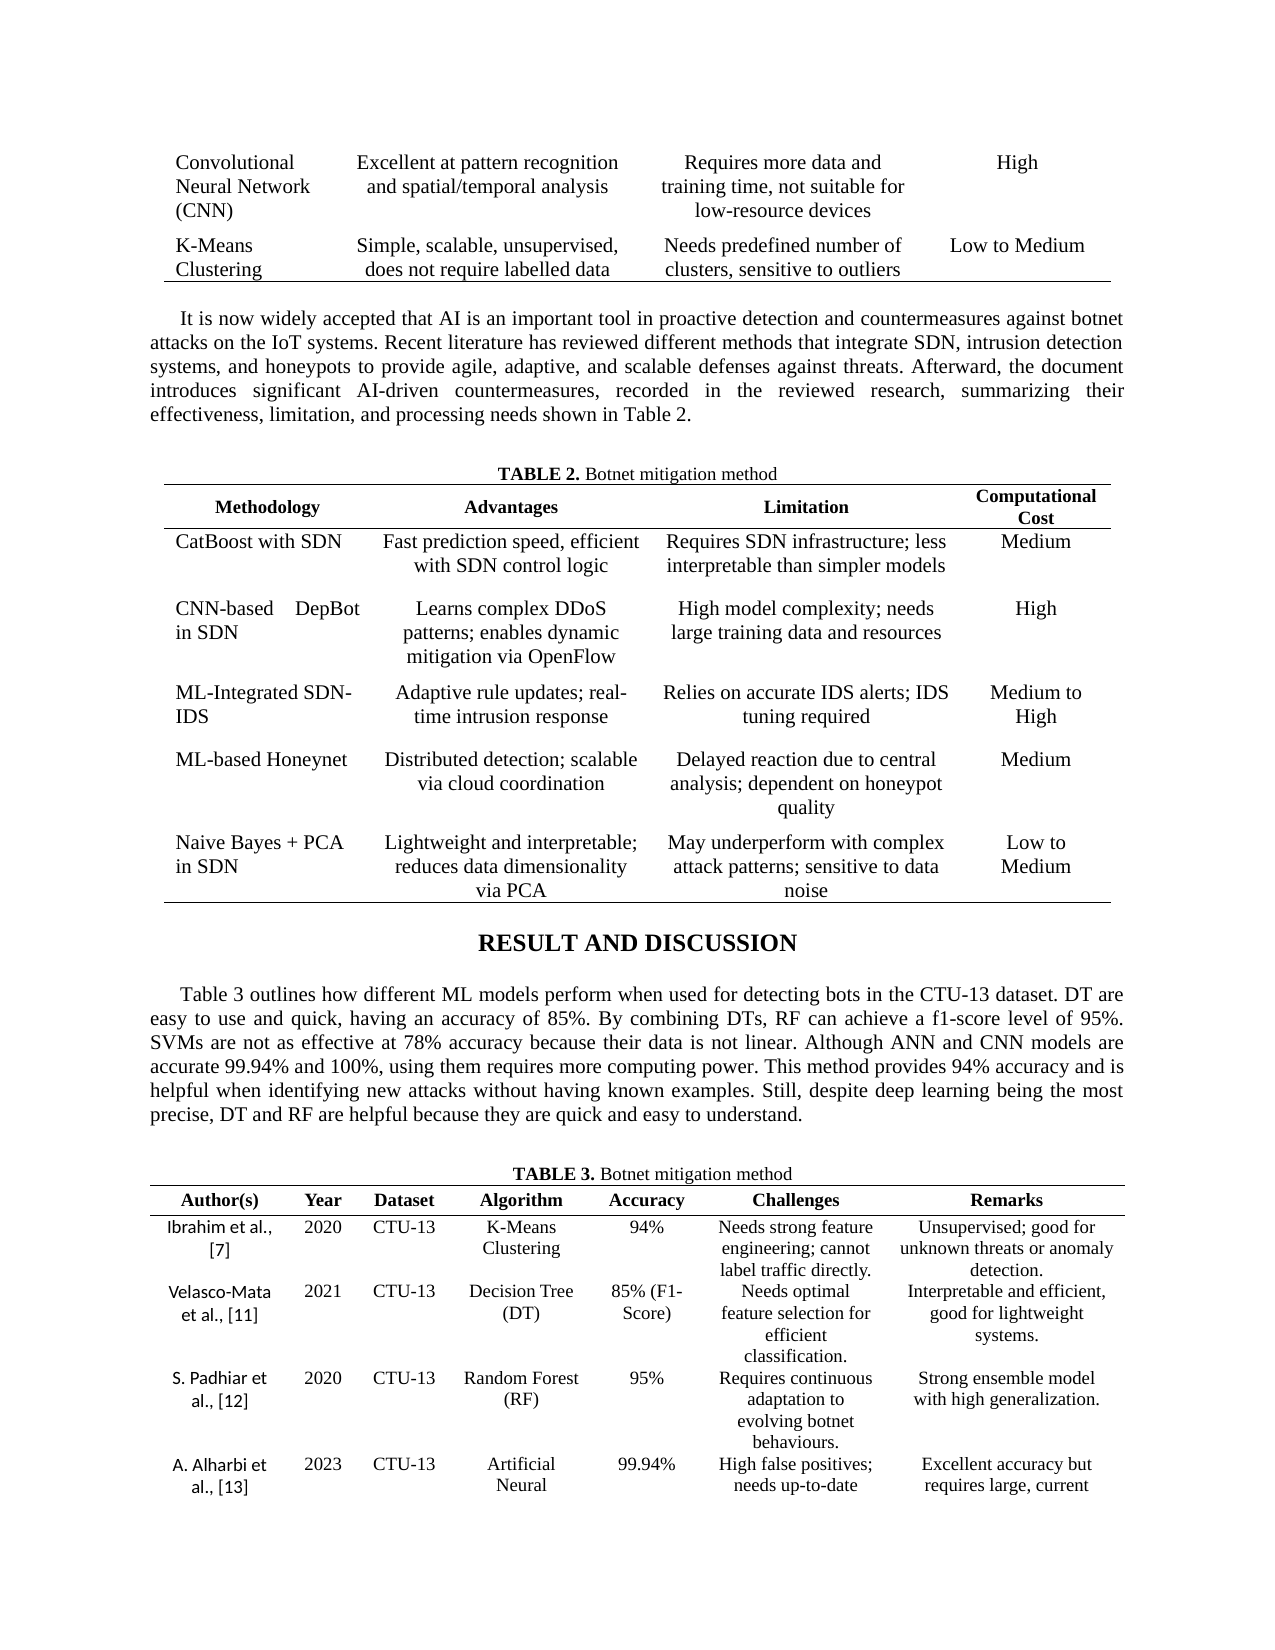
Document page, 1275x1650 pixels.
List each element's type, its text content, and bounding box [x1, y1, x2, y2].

table_cell May underperform with complex attack patterns; sensitive to data noise [651, 830, 961, 902]
table_cell CTU-13 [356, 1216, 452, 1280]
table_cell K-Means Clustering [164, 233, 333, 281]
table_cell Low to Medium [924, 233, 1111, 281]
table_cell Lightweight and interpretable; reduces data dimensionality via PCA [371, 830, 651, 902]
table_header TABLE 2. Botnet mitigation method [164, 450, 1111, 484]
table_cell Adaptive rule updates; real-time intrusion response [371, 680, 651, 747]
text TABLE 3. Botnet mitigation method [150, 1163, 1125, 1184]
table_cell 2023 [289, 1453, 356, 1499]
table_header Accuracy [591, 1186, 703, 1214]
table_cell Needs optimal feature selection for efficient classification. [703, 1280, 888, 1367]
table_cell Fast prediction speed, efficient with SDN control logic [371, 529, 651, 596]
table_cell Needs predefined number of clusters, sensitive to outliers [642, 233, 923, 281]
table_header Dataset [356, 1186, 452, 1214]
table_cell Learns complex DDoS patterns; enables dynamic mitigation via OpenFlow [371, 596, 651, 680]
table_cell Velasco-Mata et al., [150, 1280, 289, 1367]
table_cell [452, 1453, 591, 1499]
table_cell 2020 [289, 1367, 356, 1453]
table_cell 94% [591, 1216, 703, 1280]
table_cell Needs strong feature engineering; cannot label traffic directly. [703, 1216, 888, 1280]
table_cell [703, 1453, 888, 1499]
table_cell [888, 1453, 1125, 1499]
table_cell Random Forest (RF) [452, 1367, 591, 1453]
table_cell Requires SDN infrastructure; less interpretable than simpler models [651, 529, 961, 596]
table_cell CNN-based DepBot in SDN [164, 596, 371, 680]
table_cell Medium [961, 529, 1111, 596]
table_cell Convolutional Neural Network (CNN) [164, 150, 333, 232]
table_cell Excellent at pattern recognition and spatial/temporal analysis [333, 150, 642, 232]
table_cell High [961, 596, 1111, 680]
table_cell Distributed detection; scalable via cloud coordination [371, 747, 651, 830]
table_cell Relies on accurate IDS alerts; IDS tuning required [651, 680, 961, 747]
table_cell Low to Medium [961, 830, 1111, 902]
text Table 3 outlines how different ML models perform when used for detecting bots in the CTU-13 dataset. DT are easy to use and quick, having an accuracy of 85%. By combining DTs, RF can achieve a f1-score level of 95%. SVMs are not as effective at 78% accuracy because their data is not linear. Although ANN and CNN models are accurate 99.94% and 100%, using them requires more computing power. This method provides 94% accuracy and is helpful when identifying new attacks without having known examples. Still, despite deep learning being the most precise, DT and RF are helpful because they are quick and easy to understand. [150, 982, 1125, 1126]
table_cell Simple, scalable, unsupervised, does not require labelled data [333, 233, 642, 281]
table_cell High model complexity; needs large training data and resources [651, 596, 961, 680]
table_cell High [924, 150, 1111, 232]
table_cell Medium [961, 747, 1111, 830]
table_cell Delayed reaction due to central analysis; dependent on honeypot quality [651, 747, 961, 830]
table_header Remarks [888, 1186, 1125, 1214]
table_cell Interpretable and efficient, good for lightweight systems. [888, 1280, 1125, 1367]
table_cell Requires more data and training time, not suitable for low-resource devices [642, 150, 923, 232]
table_cell 95% [591, 1367, 703, 1453]
table_cell A. Alharbi et al., [150, 1453, 289, 1499]
table_cell Methodology [164, 485, 371, 528]
table_cell Medium to High [961, 680, 1111, 747]
table_cell CatBoost with SDN [164, 529, 371, 596]
table_cell Requires continuous adaptation to evolving botnet behaviours. [703, 1367, 888, 1453]
table_cell Decision Tree (DT) [452, 1280, 591, 1367]
table_cell Computational Cost [961, 485, 1111, 528]
text It is now widely accepted that AI is an important tool in proactive detection and countermeasures against botnet attacks on the IoT systems. Recent literature has reviewed different methods that integrate SDN, intrusion detection systems, and honeypots to provide agile, adaptive, and scalable defenses against threats. Afterward, the document introduces significant AI-driven countermeasures, recorded in the reviewed research, summarizing their effectiveness, limitation, and processing needs shown in Table 2. [150, 306, 1125, 426]
subtitle Result and Discussion [150, 928, 1125, 957]
table_header Author(s) [150, 1186, 289, 1214]
table_cell Strong ensemble model with high generalization. [888, 1367, 1125, 1453]
table_cell CTU-13 [356, 1280, 452, 1367]
table_header Challenges [703, 1186, 888, 1214]
table_cell CTU-13 [356, 1367, 452, 1453]
table_cell Ibrahim et al., [150, 1216, 289, 1280]
table_cell 2021 [289, 1280, 356, 1367]
table_header Algorithm [452, 1186, 591, 1214]
table_cell 85% (F1-Score) [591, 1280, 703, 1367]
table_cell ML-Integrated SDN-IDS [164, 680, 371, 747]
table_header Year [289, 1186, 356, 1214]
table_cell K-Means Clustering [452, 1216, 591, 1280]
table_cell Limitation [651, 485, 961, 528]
table_cell CTU-13 [356, 1453, 452, 1499]
table_cell Unsupervised; good for unknown threats or anomaly detection. [888, 1216, 1125, 1280]
table_cell 2020 [289, 1216, 356, 1280]
table_cell ML-based Honeynet [164, 747, 371, 830]
table_cell S. Padhiar et al., [150, 1367, 289, 1453]
table_cell Advantages [371, 485, 651, 528]
table_cell Naive Bayes + PCA in SDN [164, 830, 371, 902]
table_cell 99.94% [591, 1453, 703, 1499]
